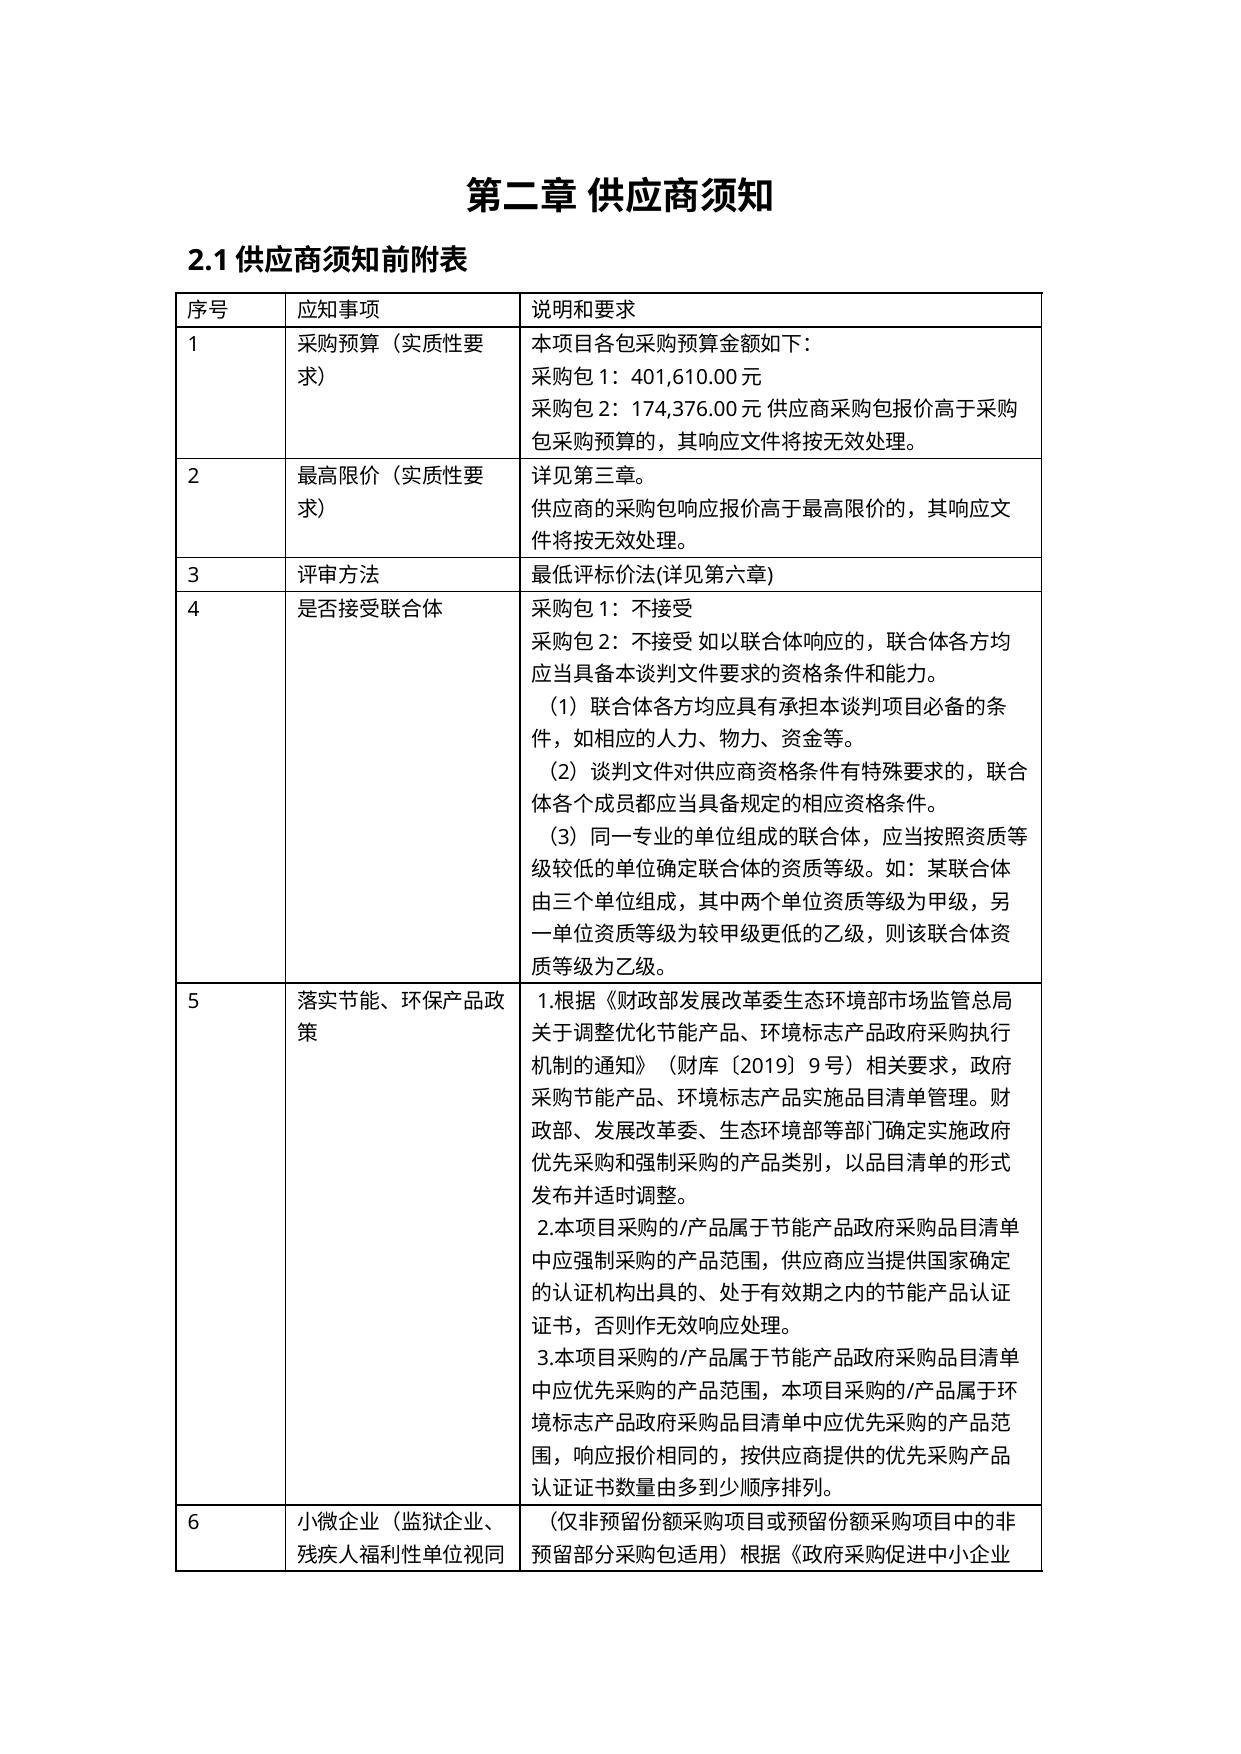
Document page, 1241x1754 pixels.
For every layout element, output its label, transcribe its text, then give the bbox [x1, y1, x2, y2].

table_cell 落实节能、环保产品政策 [286, 984, 519, 1504]
text 第二章 供应商须知 [187, 162, 1053, 227]
table_cell 1.根据《财政部发展改革委生态环境部市场监管总局关于调整优化节能产品、环境标志产品政府采购执行机制的通知》（财库〔2019〕9号）相关要求，政府采购节能产品、环境标志产品实施品目清单管理。财政部、发展改革委、生态环境部等部门确定实施政府优先采购和强制采购的产品类别，以品目清单的形式发布并适时调整。 2.本项目采购的/产品属于节能产品政府采购品目清单中应强制采购的产品范围，供应商应当提供国家确定的认证机构出具的、处于有效期之内的节能产品认证证书，否则作无效响应处理。 3.本项目采购的/产品属于节能产品政府采购品目清单中应优先采购的产品范围，本项目采购的/产品属于环境标志产品政府采购品目清单中应优先采购的产品范围，响应报价相同的，按供应商提供的优先采购产品认证证书数量由多到少顺序排列。 [521, 984, 1041, 1504]
table_cell 评审方法 [286, 558, 519, 591]
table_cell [286, 1506, 519, 1570]
table_cell 最高限价（实质性要求） [286, 459, 519, 557]
text 2.1供应商须知前附表 [187, 227, 1053, 292]
table_cell 采购预算（实质性要求） [286, 328, 519, 458]
table_header 说明和要求 [521, 294, 1041, 326]
table_cell 最低评标价法(详见第六章) [521, 558, 1041, 591]
table_cell 本项目各包采购预算金额如下： 采购包1：401,610.00元 采购包2：174,376.00元 供应商采购包报价高于采购包采购预算的，其响应文件将按无效处理。 [521, 328, 1041, 458]
table_cell 详见第三章。 供应商的采购包响应报价高于最高限价的，其响应文件将按无效处理。 [521, 459, 1041, 557]
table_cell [521, 1506, 1041, 1570]
table_header 应知事项 [286, 294, 519, 326]
table_cell 6 [177, 1506, 285, 1570]
table_cell 2 [177, 459, 285, 557]
table_cell 1 [177, 328, 285, 458]
table_cell 4 [177, 592, 285, 982]
table_cell 采购包1：不接受 采购包2：不接受 如以联合体响应的，联合体各方均应当具备本谈判文件要求的资格条件和能力。 （1）联合体各方均应具有承担本谈判项目必备的条件，如相应的人力、物力、资金等。 （2）谈判文件对供应商资格条件有特殊要求的，联合体各个成员都应当具备规定的相应资格条件。 （3）同一专业的单位组成的联合体，应当按照资质等级较低的单位确定联合体的资质等级。如：某联合体由三个单位组成，其中两个单位资质等级为甲级，另一单位资质等级为较甲级更低的乙级，则该联合体资质等级为乙级。 [521, 592, 1041, 982]
table_cell 3 [177, 558, 285, 591]
table_cell 是否接受联合体 [286, 592, 519, 982]
table_cell 5 [177, 984, 285, 1504]
table_header 序号 [177, 294, 285, 326]
